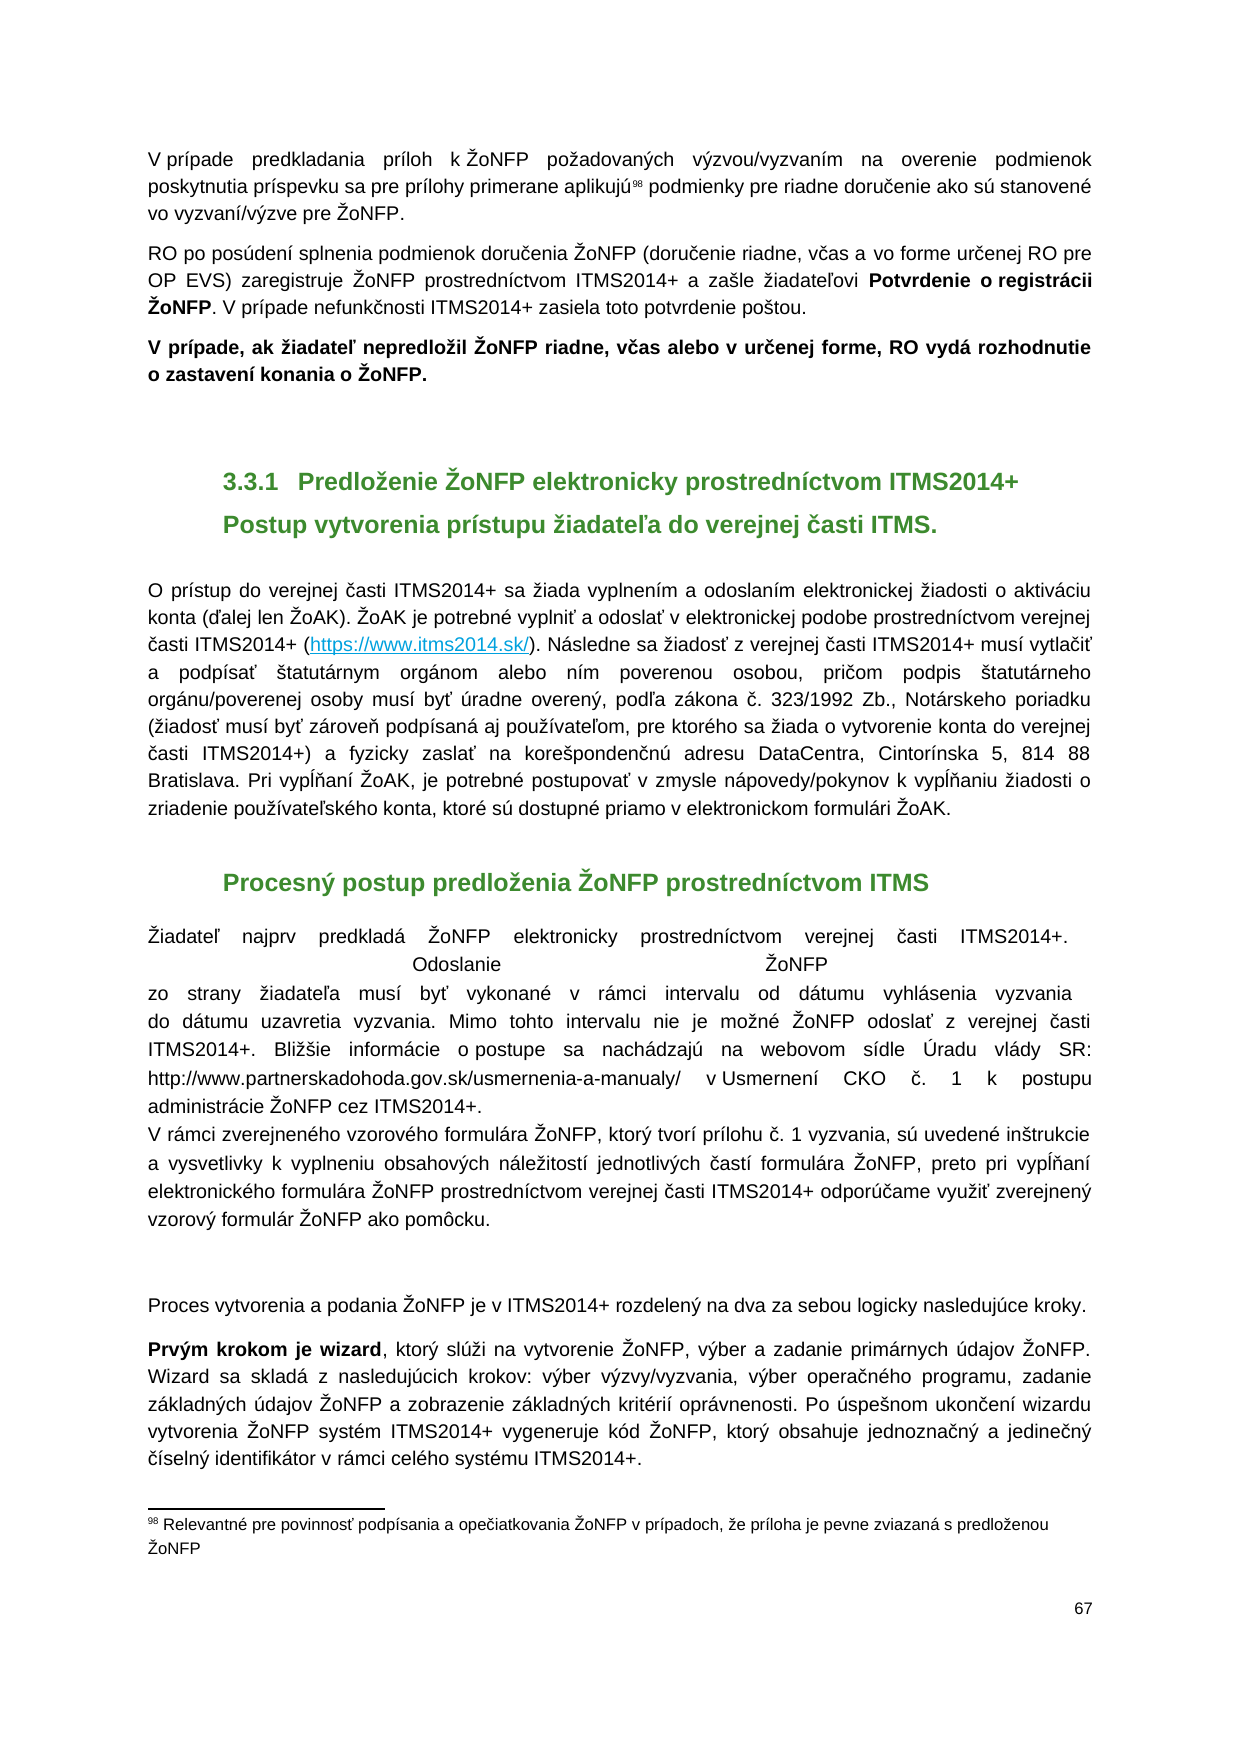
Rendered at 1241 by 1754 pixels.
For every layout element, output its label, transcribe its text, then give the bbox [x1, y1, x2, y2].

text Postup vytvorenia prístupu žiadateľa do verejnej časti ITMS. [223, 510, 1092, 538]
text Žiadateľ najprv predkladá ŽoNFP elektronicky prostredníctvom verejnej časti ITMS2014+. Odoslanie ŽoNFP zo strany žiadateľa musí byť vykonané v rámci intervalu od dátumu vyhlásenia vyzvania do dátumu uzavretia vyzvania. Mimo tohto intervalu nie je možné ŽoNFP odoslať z verejnej časti ITMS2014+. Bližšie informácie o postupe sa nachádzajú na webovom sídle Úradu vlády SR: http://www.partnerskadohoda.gov.sk/usmernenia-a-manualy/ v Usmernení CKO č. 1 k postupu administrácie ŽoNFP cez ITMS2014+. [148, 925, 1092, 1118]
text Proces vytvorenia a podania ŽoNFP je v ITMS2014+ rozdelený na dva za sebou logicky nasledujúce kroky. [148, 1294, 1092, 1317]
text Procesný postup predloženia ŽoNFP prostredníctvom ITMS [223, 867, 1092, 896]
text V rámci zverejneného vzorového formulára ŽoNFP, ktorý tvorí prílohu č. 1 vyzvania, sú uvedené inštrukcie a vysvetlivky k vyplneniu obsahových náležitostí jednotlivých častí formulára ŽoNFP, preto pri vypĺňaní elektronického formulára ŽoNFP prostredníctvom verejnej časti ITMS2014+ odporúčame využiť zverejnený vzorový formulár ŽoNFP ako pomôcku. [148, 1123, 1092, 1231]
text O prístup do verejnej časti ITMS2014+ sa žiada vyplnením a odoslaním elektronickej žiadosti o aktiváciu konta (ďalej len ŽoAK). ŽoAK je potrebné vyplniť a odoslať v elektronickej podobe prostredníctvom verejnej časti ITMS2014+ (https://www.itms2014.sk/). Následne sa žiadosť z verejnej časti ITMS2014+ musí vytlačiť a podpísať štatutárnym orgánom alebo ním poverenou osobou, pričom podpis štatutárneho orgánu/poverenej osoby musí byť úradne overený, podľa zákona č. 323/1992 Zb., Notárskeho poriadku (žiadosť musí byť zároveň podpísaná aj používateľom, pre ktorého sa žiada o vytvorenie konta do verejnej časti ITMS2014+) a fyzicky zaslať na korešpondenčnú adresu DataCentra, Cintorínska 5, 814 88 Bratislava. Pri vypĺňaní ŽoAK, je potrebné postupovať v zmysle nápovedy/pokynov k vypĺňaniu žiadosti o zriadenie používateľského konta, ktoré sú dostupné priamo v elektronickom formulári ŽoAK. [148, 579, 1092, 819]
text V prípade, ak žiadateľ nepredložil ŽoNFP riadne, včas alebo v určenej forme, RO vydá rozhodnutie o zastavení konania o ŽoNFP. [148, 336, 1092, 386]
text V prípade predkladania príloh k ŽoNFP požadovaných výzvou/vyzvaním na overenie podmienok poskytnutia príspevku sa pre prílohy primerane aplikujú podmienky pre riadne doručenie ako sú stanovené vo vyzvaní/výzve pre ŽoNFP. [148, 148, 1092, 225]
text Prvým krokom je wizard, ktorý slúži na vytvorenie ŽoNFP, výber a zadanie primárnych údajov ŽoNFP. Wizard sa skladá z nasledujúcich krokov: výber výzvy/vyzvania, výber operačného programu, zadanie základných údajov ŽoNFP a zobrazenie základných kritérií oprávnenosti. Po úspešnom ukončení wizardu vytvorenia ŽoNFP systém ITMS2014+ vygeneruje kód ŽoNFP, ktorý obsahuje jednoznačný a jedinečný číselný identifikátor v rámci celého systému ITMS2014+. [148, 1338, 1092, 1469]
text RO po posúdení splnenia podmienok doručenia ŽoNFP (doručenie riadne, včas a vo forme určenej RO pre OP EVS) zaregistruje ŽoNFP prostredníctvom ITMS2014+ a zašle žiadateľovi Potvrdenie o registrácii ŽoNFP. V prípade nefunkčnosti ITMS2014+ zasiela toto potvrdenie poštou. [148, 242, 1092, 319]
subtitle 3.3.1 Predloženie ŽoNFP elektronicky prostredníctvom ITMS2014+ [223, 467, 1092, 495]
